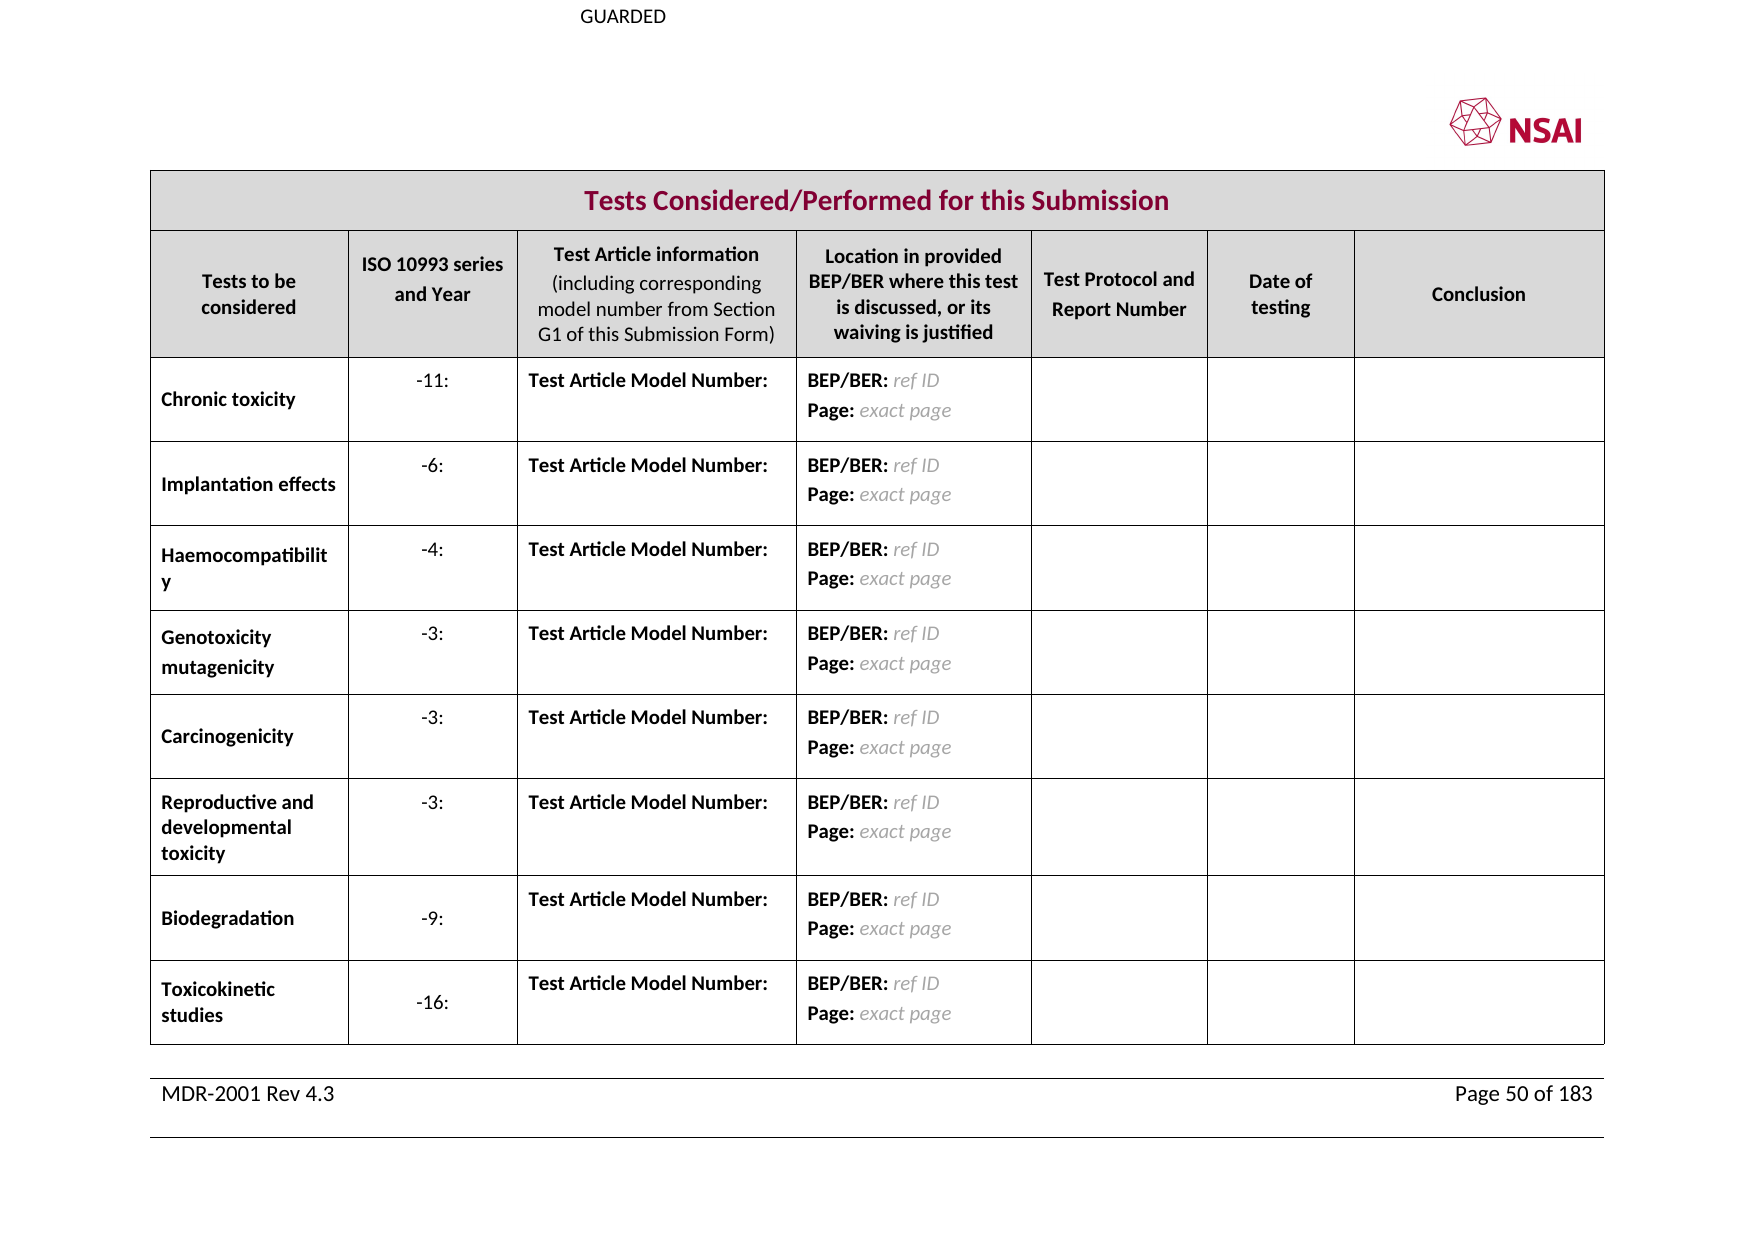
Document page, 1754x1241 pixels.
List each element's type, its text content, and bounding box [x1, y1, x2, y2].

table_cell Tests to be considered [151, 231, 348, 357]
table_cell Test Article Model Number: [518, 695, 796, 778]
table_cell [1355, 358, 1604, 441]
table_cell Date of testing [1208, 231, 1354, 357]
table_cell [1208, 876, 1354, 959]
table_cell Test Article Model Number: [518, 442, 796, 525]
table_cell -3: [349, 779, 517, 875]
table_cell -9: [349, 876, 517, 959]
table_cell [1032, 358, 1207, 441]
table_cell [1355, 695, 1604, 778]
table_cell Reproductive and developmental toxicity [151, 779, 348, 875]
table_cell BEP/BER: ref ID Page: exact page [797, 779, 1031, 875]
table_cell [1208, 779, 1354, 875]
table_cell [1355, 611, 1604, 694]
table_cell [1032, 695, 1207, 778]
table_cell Test Article Model Number: [518, 526, 796, 610]
table_cell Implantation effects [151, 442, 348, 525]
table_cell [1208, 442, 1354, 525]
table_cell Carcinogenicity [151, 695, 348, 778]
table_cell Test Article Model Number: [518, 611, 796, 694]
table_cell [1208, 695, 1354, 778]
table_cell ISO 10993 series and Year [349, 231, 517, 357]
table_cell -11: [349, 358, 517, 441]
table_cell BEP/BER: ref ID Page: exact page [797, 961, 1031, 1044]
table_cell Haemocompatibility [151, 526, 348, 610]
table_cell BEP/BER: ref ID Page: exact page [797, 876, 1031, 959]
table_cell [1032, 779, 1207, 875]
table_cell BEP/BER: ref ID Page: exact page [797, 358, 1031, 441]
table_cell [1355, 779, 1604, 875]
table_cell [1208, 961, 1354, 1044]
table_cell Test Article information (including corresponding model number from Section G1 of this Submission Form) [518, 231, 796, 357]
table_cell Biodegradation [151, 876, 348, 959]
table_cell BEP/BER: ref ID Page: exact page [797, 695, 1031, 778]
table_header Tests Considered/Performed for this Submission [151, 171, 1604, 230]
table_cell [1208, 358, 1354, 441]
table_cell -3: [349, 611, 517, 694]
table_cell Chronic toxicity [151, 358, 348, 441]
table_cell [1208, 611, 1354, 694]
table_cell [1032, 961, 1207, 1044]
table_cell [1208, 526, 1354, 610]
table_cell Genotoxicity mutagenicity [151, 611, 348, 694]
table_cell -16: [349, 961, 517, 1044]
table_cell -4: [349, 526, 517, 610]
table_cell [1355, 526, 1604, 610]
table_cell -3: [349, 695, 517, 778]
table_cell Test Article Model Number: [518, 876, 796, 959]
table_cell Test Article Model Number: [518, 358, 796, 441]
table_cell BEP/BER: ref ID Page: exact page [797, 442, 1031, 525]
table_cell Test Article Model Number: [518, 779, 796, 875]
table_cell Conclusion [1355, 231, 1604, 357]
table_cell Test Protocol and Report Number [1032, 231, 1207, 357]
table_cell [1355, 442, 1604, 525]
table_cell Toxicokinetic studies [151, 961, 348, 1044]
table_cell -6: [349, 442, 517, 525]
table_cell [1355, 961, 1604, 1044]
table_cell Test Article Model Number: [518, 961, 796, 1044]
picture [1425, 73, 1604, 170]
table_cell BEP/BER: ref ID Page: exact page [797, 611, 1031, 694]
table_cell [1032, 876, 1207, 959]
table_cell BEP/BER: ref ID Page: exact page [797, 526, 1031, 610]
table_cell [1355, 876, 1604, 959]
table_cell Location in provided BEP/BER where this test is discussed, or its waiving is justified [797, 231, 1031, 357]
table_cell [1032, 526, 1207, 610]
table_cell [1032, 611, 1207, 694]
table_cell [1032, 442, 1207, 525]
